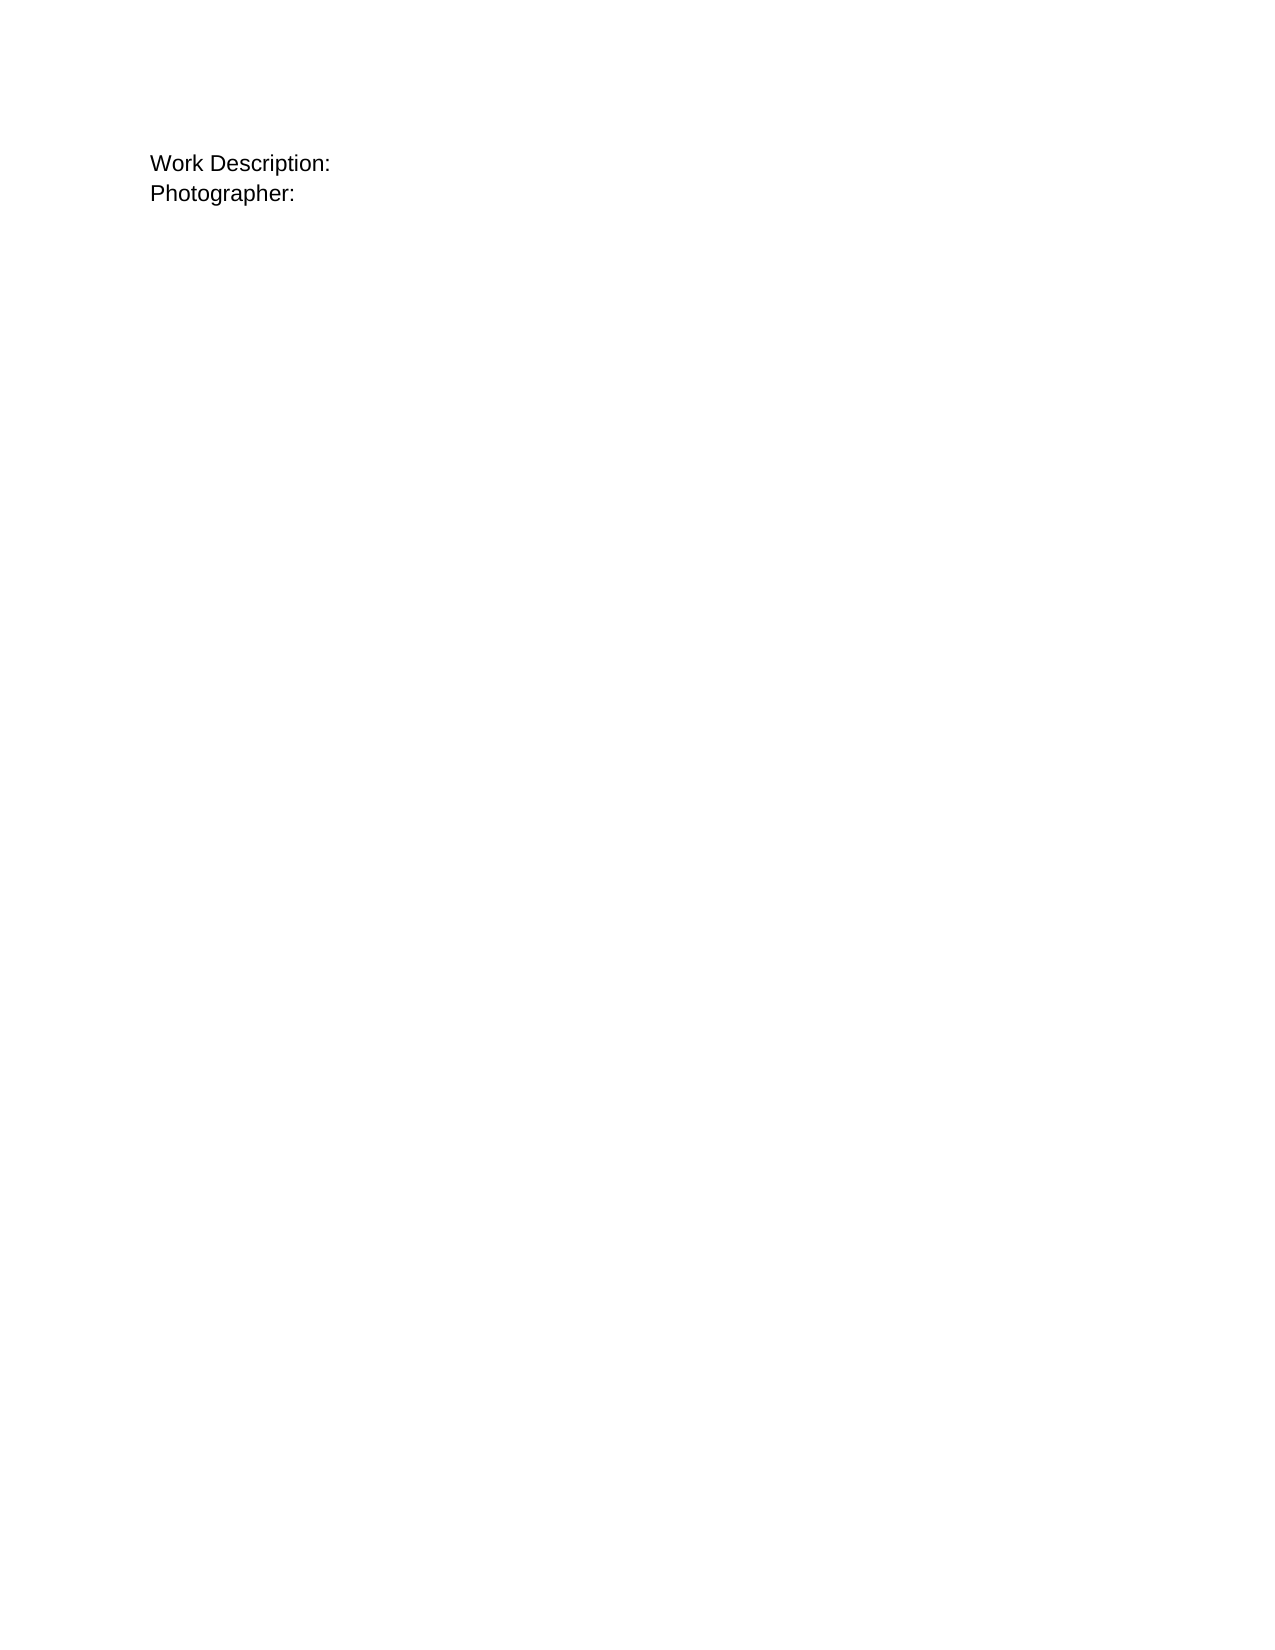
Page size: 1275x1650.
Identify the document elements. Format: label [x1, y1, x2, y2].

text [150, 150, 1125, 237]
